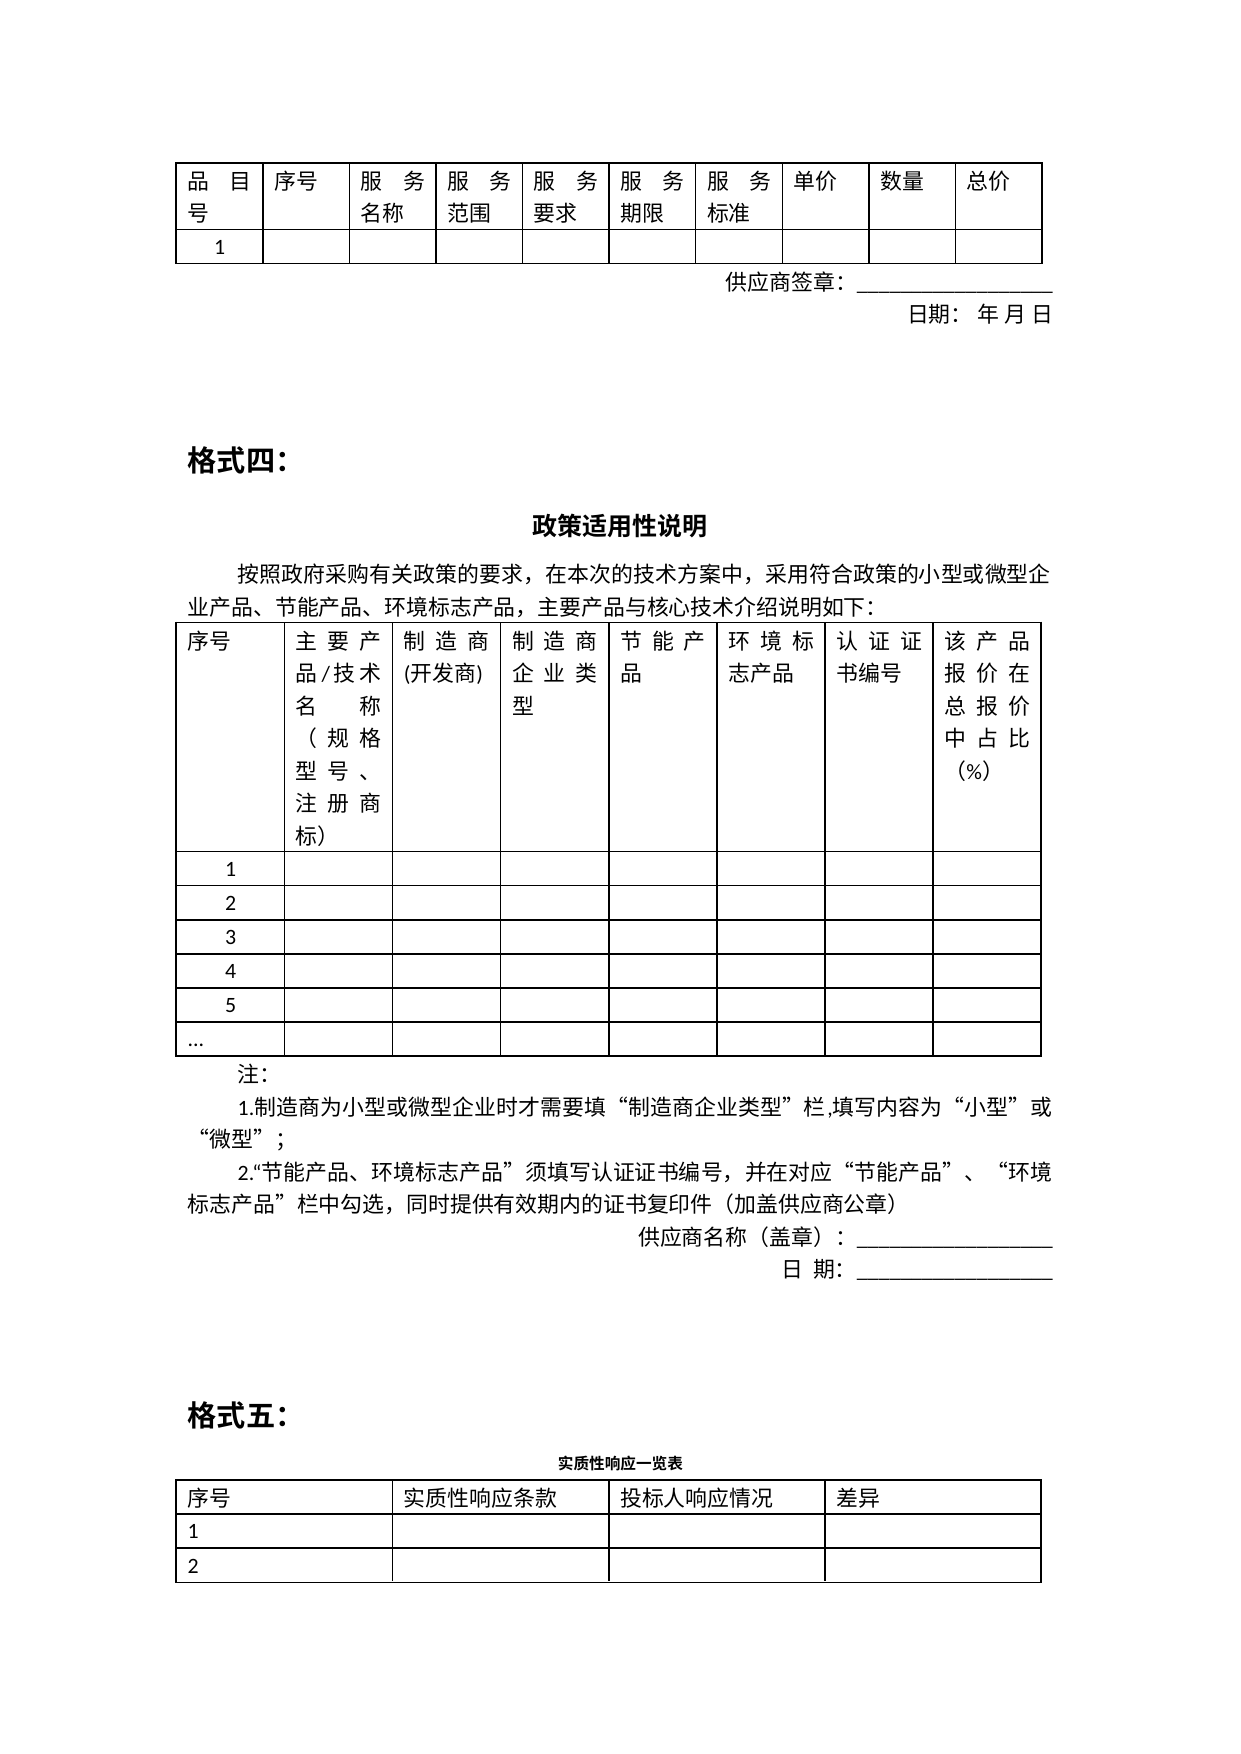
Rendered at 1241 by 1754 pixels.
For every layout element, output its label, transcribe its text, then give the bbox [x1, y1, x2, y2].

table_cell [610, 852, 716, 885]
table_cell [393, 1515, 608, 1547]
table_cell 2 [177, 886, 284, 919]
table_cell [718, 921, 824, 953]
table_cell [393, 1023, 500, 1055]
table_cell [393, 852, 500, 885]
table_cell [870, 230, 955, 263]
table_cell 3 [177, 921, 284, 953]
table_header 序号 [177, 623, 284, 851]
table_cell [437, 230, 522, 263]
table_cell 4 [177, 955, 284, 987]
table_header 服务范围 [437, 164, 522, 228]
table_header 投标人响应情况 [610, 1481, 824, 1513]
table_cell [826, 1515, 1040, 1547]
text 日 期：__________________ [187, 1252, 1053, 1284]
table_cell [285, 989, 392, 1021]
table_header 数量 [870, 164, 955, 228]
table_cell 5 [177, 989, 284, 1021]
table_header 该产品报价在总报价中占比（%） [934, 623, 1040, 851]
table_cell [501, 852, 608, 885]
table_cell [696, 230, 782, 263]
table_header 制造商企业类型 [501, 623, 608, 851]
table_header 序号 [264, 164, 349, 228]
table_cell [610, 1515, 824, 1547]
table_cell [610, 1549, 824, 1581]
table_cell [264, 230, 349, 263]
table_cell [718, 955, 824, 987]
table_cell [934, 989, 1040, 1021]
table_cell [610, 886, 716, 919]
table_cell [501, 886, 608, 919]
text 供应商名称（盖章）：__________________ [187, 1219, 1053, 1252]
text 1.制造商为小型或微型企业时才需要填“制造商企业类型”栏,填写内容为“小型”或“微型”； [187, 1089, 1053, 1154]
table_cell ... [177, 1023, 284, 1055]
table_header 节能产品 [610, 623, 716, 851]
table_header 主要产品/技术名称（规格型号、注册商标） [285, 623, 392, 851]
table_cell [826, 886, 932, 919]
table_cell [826, 852, 932, 885]
table_header 差异 [826, 1481, 1040, 1513]
table_cell [826, 955, 932, 987]
table_header 品目号 [177, 164, 262, 228]
table_cell [393, 921, 500, 953]
table_cell [285, 886, 392, 919]
table_cell [285, 955, 392, 987]
table_cell [610, 921, 716, 953]
text 按照政府采购有关政策的要求，在本次的技术方案中，采用符合政策的小型或微型企业产品、节能产品、环境标志产品，主要产品与核心技术介绍说明如下： [187, 557, 1053, 622]
table_header 环境标志产品 [718, 623, 824, 851]
table_cell [610, 989, 716, 1021]
table_cell [934, 852, 1040, 885]
table_cell [826, 1549, 1040, 1581]
table_cell [934, 955, 1040, 987]
table_cell 1 [177, 230, 262, 263]
text 格式五： [187, 1382, 1053, 1447]
table_cell 1 [177, 1515, 392, 1547]
table_cell [501, 955, 608, 987]
table_header 服务名称 [350, 164, 435, 228]
table_cell [350, 230, 435, 263]
text 实质性响应一览表 [187, 1447, 1053, 1479]
table_cell [934, 886, 1040, 919]
table_cell [718, 852, 824, 885]
table_cell [610, 230, 695, 263]
table_header 服务要求 [523, 164, 608, 228]
table_cell [393, 1549, 608, 1581]
table_cell 2 [177, 1549, 392, 1581]
table_header 序号 [177, 1481, 392, 1513]
table_cell [934, 1023, 1040, 1055]
table_cell 1 [177, 852, 284, 885]
table_cell [393, 989, 500, 1021]
table_header 制造商(开发商) [393, 623, 500, 851]
table_cell [501, 989, 608, 1021]
text 注： [187, 1057, 1053, 1089]
table_cell [956, 230, 1041, 263]
table_cell [826, 1023, 932, 1055]
table_cell [826, 921, 932, 953]
table_cell [934, 921, 1040, 953]
table_cell [501, 1023, 608, 1055]
text 格式四： [187, 427, 1053, 492]
text 政策适用性说明 [187, 492, 1053, 557]
table_cell [501, 921, 608, 953]
table_cell [826, 989, 932, 1021]
table_header 认证证书编号 [826, 623, 932, 851]
table_cell [718, 886, 824, 919]
table_cell [610, 955, 716, 987]
text 2.“节能产品、环境标志产品”须填写认证证书编号，并在对应“节能产品”、“环境标志产品”栏中勾选，同时提供有效期内的证书复印件（加盖供应商公章） [187, 1154, 1053, 1219]
table_cell [783, 230, 868, 263]
table_cell [610, 1023, 716, 1055]
table_cell [393, 955, 500, 987]
text 日期： 年 月 日 [187, 297, 1053, 329]
table_cell [393, 886, 500, 919]
table_header 服务标准 [696, 164, 782, 228]
table_cell [285, 1023, 392, 1055]
table_cell [523, 230, 608, 263]
table_header 实质性响应条款 [393, 1481, 608, 1513]
table_header 单价 [783, 164, 868, 228]
table_cell [718, 989, 824, 1021]
table_cell [285, 852, 392, 885]
table_cell [285, 921, 392, 953]
table_header 总价 [956, 164, 1041, 228]
table_header 服务期限 [610, 164, 695, 228]
text 供应商签章：__________________ [187, 264, 1053, 297]
table_cell [718, 1023, 824, 1055]
